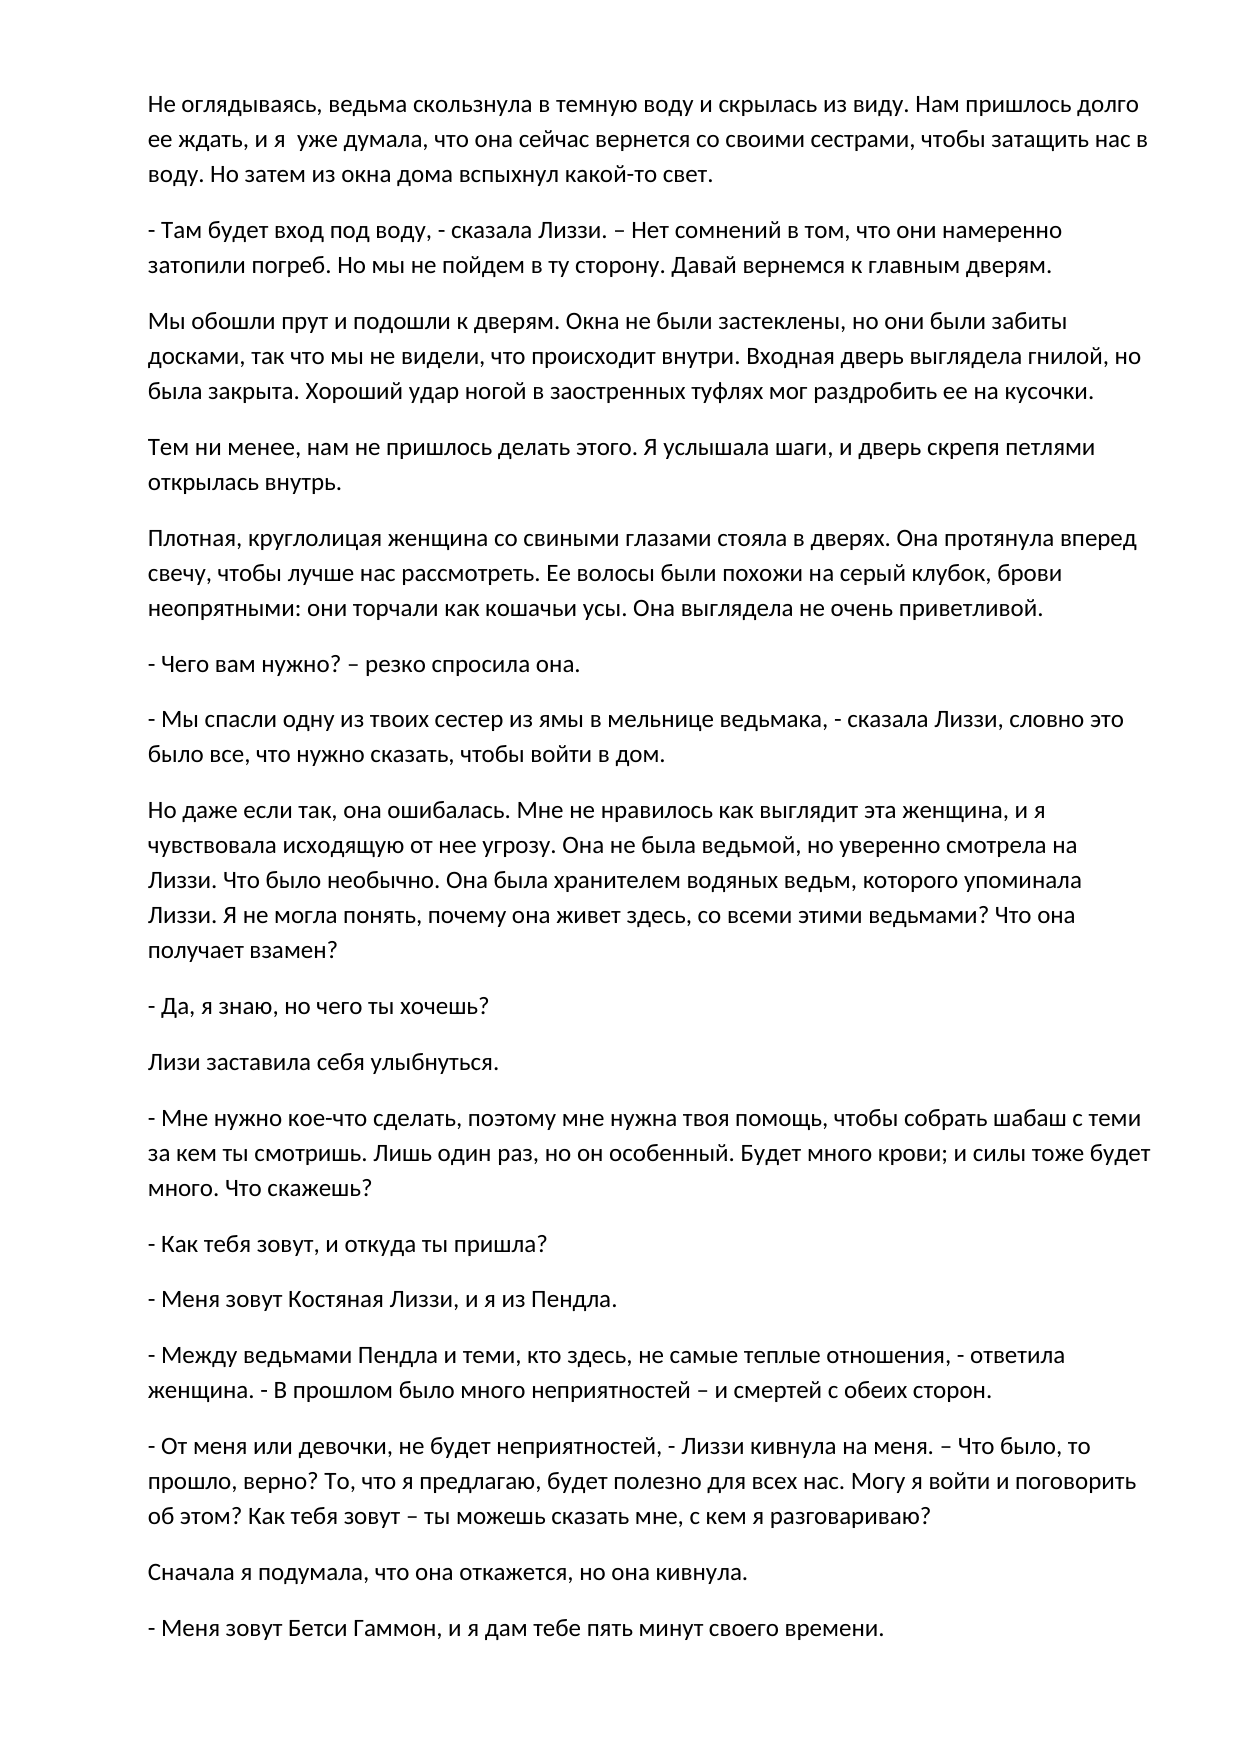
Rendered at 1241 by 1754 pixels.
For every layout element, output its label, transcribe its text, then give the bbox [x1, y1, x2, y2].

text - Меня зовут Бетси Гаммон, и я дам тебе пять минут своего времени. [148, 1612, 1152, 1642]
text - Мы спасли одну из твоих сестер из ямы в мельнице ведьмака, - сказала Лиззи, словно это было все, что нужно сказать, чтобы войти в дом. [148, 703, 1152, 769]
text - Там будет вход под воду, - сказала Лиззи. – Нет сомнений в том, что они намеренно затопили погреб. Но мы не пойдем в ту сторону. Давай вернемся к главным дверям. [148, 214, 1152, 280]
text Сначала я подумала, что она откажется, но она кивнула. [148, 1556, 1152, 1587]
text Лизи заставила себя улыбнуться. [148, 1046, 1152, 1077]
text Тем ни менее, нам не пришлось делать этого. Я услышала шаги, и дверь скрепя петлями открылась внутрь. [148, 431, 1152, 497]
text - Меня зовут Костяная Лиззи, и я из Пендла. [148, 1283, 1152, 1314]
text - Чего вам нужно? – резко спросила она. [148, 648, 1152, 678]
text - Как тебя зовут, и откуда ты пришла? [148, 1228, 1152, 1258]
text - От меня или девочки, не будет неприятностей, - Лиззи кивнула на меня. – Что было, то прошло, верно? То, что я предлагаю, будет полезно для всех нас. Могу я войти и поговорить об этом? Как тебя зовут – ты можешь сказать мне, с кем я разговариваю? [148, 1430, 1152, 1531]
text - Между ведьмами Пендла и теми, кто здесь, не самые теплые отношения, - ответила женщина. - В прошлом было много неприятностей – и смертей с обеих сторон. [148, 1339, 1152, 1405]
text - Мне нужно кое-что сделать, поэтому мне нужна твоя помощь, чтобы собрать шабаш с теми за кем ты смотришь. Лишь один раз, но он особенный. Будет много крови; и силы тоже будет много. Что скажешь? [148, 1102, 1152, 1202]
text Но даже если так, она ошибалась. Мне не нравилось как выглядит эта женщина, и я чувствовала исходящую от нее угрозу. Она не была ведьмой, но уверенно смотрела на Лиззи. Что было необычно. Она была хранителем водяных ведьм, которого упоминала Лиззи. Я не могла понять, почему она живет здесь, со всеми этими ведьмами? Что она получает взамен? [148, 794, 1152, 965]
text Не оглядываясь, ведьма скользнула в темную воду и скрылась из виду. Нам пришлось долго ее ждать, и я уже думала, что она сейчас вернется со своими сестрами, чтобы затащить нас в воду. Но затем из окна дома вспыхнул какой-то свет. [148, 88, 1152, 189]
text Плотная, круглолицая женщина со свиными глазами стояла в дверях. Она протянула вперед свечу, чтобы лучше нас рассмотреть. Ее волосы были похожи на серый клубок, брови неопрятными: они торчали как кошачьи усы. Она выглядела не очень приветливой. [148, 522, 1152, 622]
text - Да, я знаю, но чего ты хочешь? [148, 990, 1152, 1021]
text Мы обошли прут и подошли к дверям. Окна не были застеклены, но они были забиты досками, так что мы не видели, что происходит внутри. Входная дверь выглядела гнилой, но была закрыта. Хороший удар ногой в заостренных туфлях мог раздробить ее на кусочки. [148, 305, 1152, 406]
